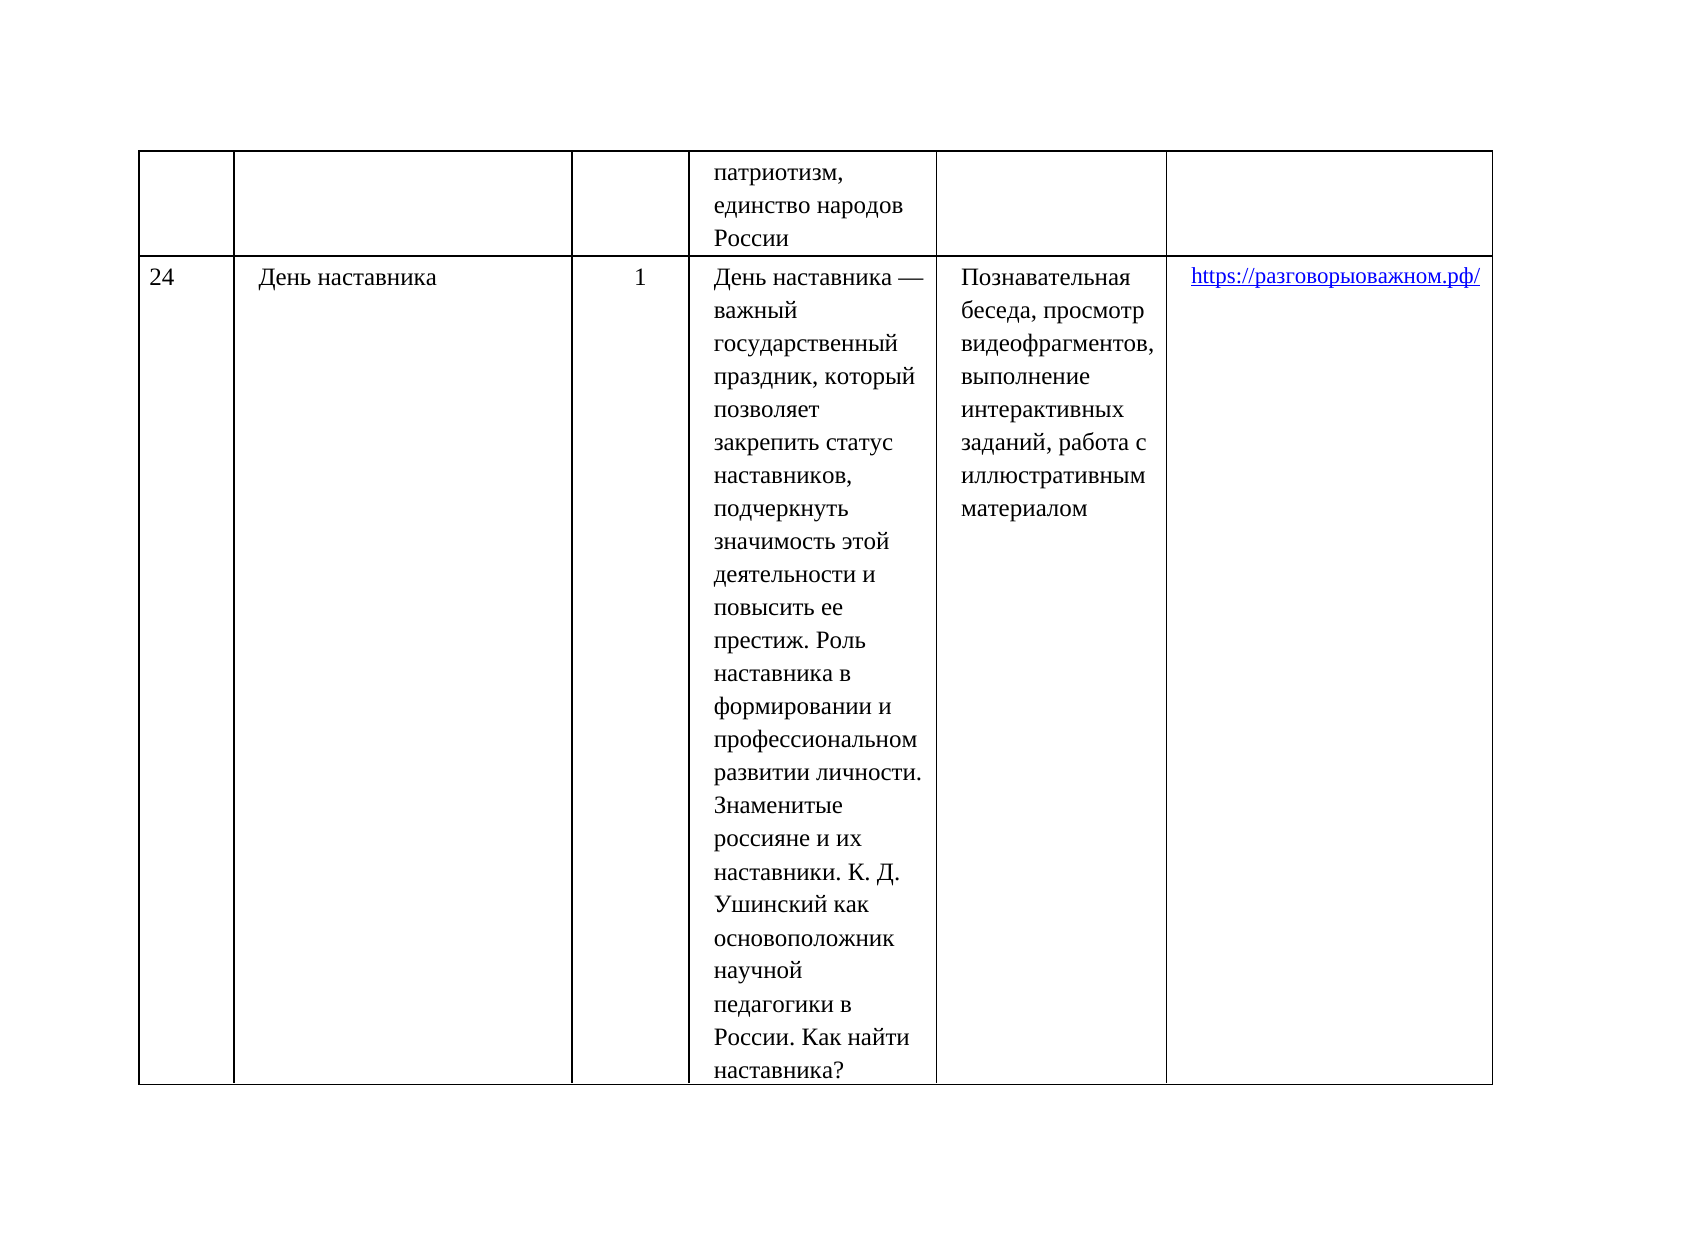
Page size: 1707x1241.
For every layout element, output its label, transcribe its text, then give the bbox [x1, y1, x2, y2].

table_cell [235, 152, 571, 255]
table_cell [1167, 257, 1492, 1083]
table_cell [937, 152, 1166, 255]
table_cell 1 [573, 257, 688, 1083]
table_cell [690, 257, 936, 1083]
table_cell День наставника [235, 257, 571, 1083]
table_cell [1167, 152, 1492, 255]
table_cell 23 [140, 152, 233, 255]
table_cell 24 [140, 257, 233, 1083]
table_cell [937, 257, 1166, 1083]
table_cell 1 [573, 152, 688, 255]
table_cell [690, 152, 936, 255]
